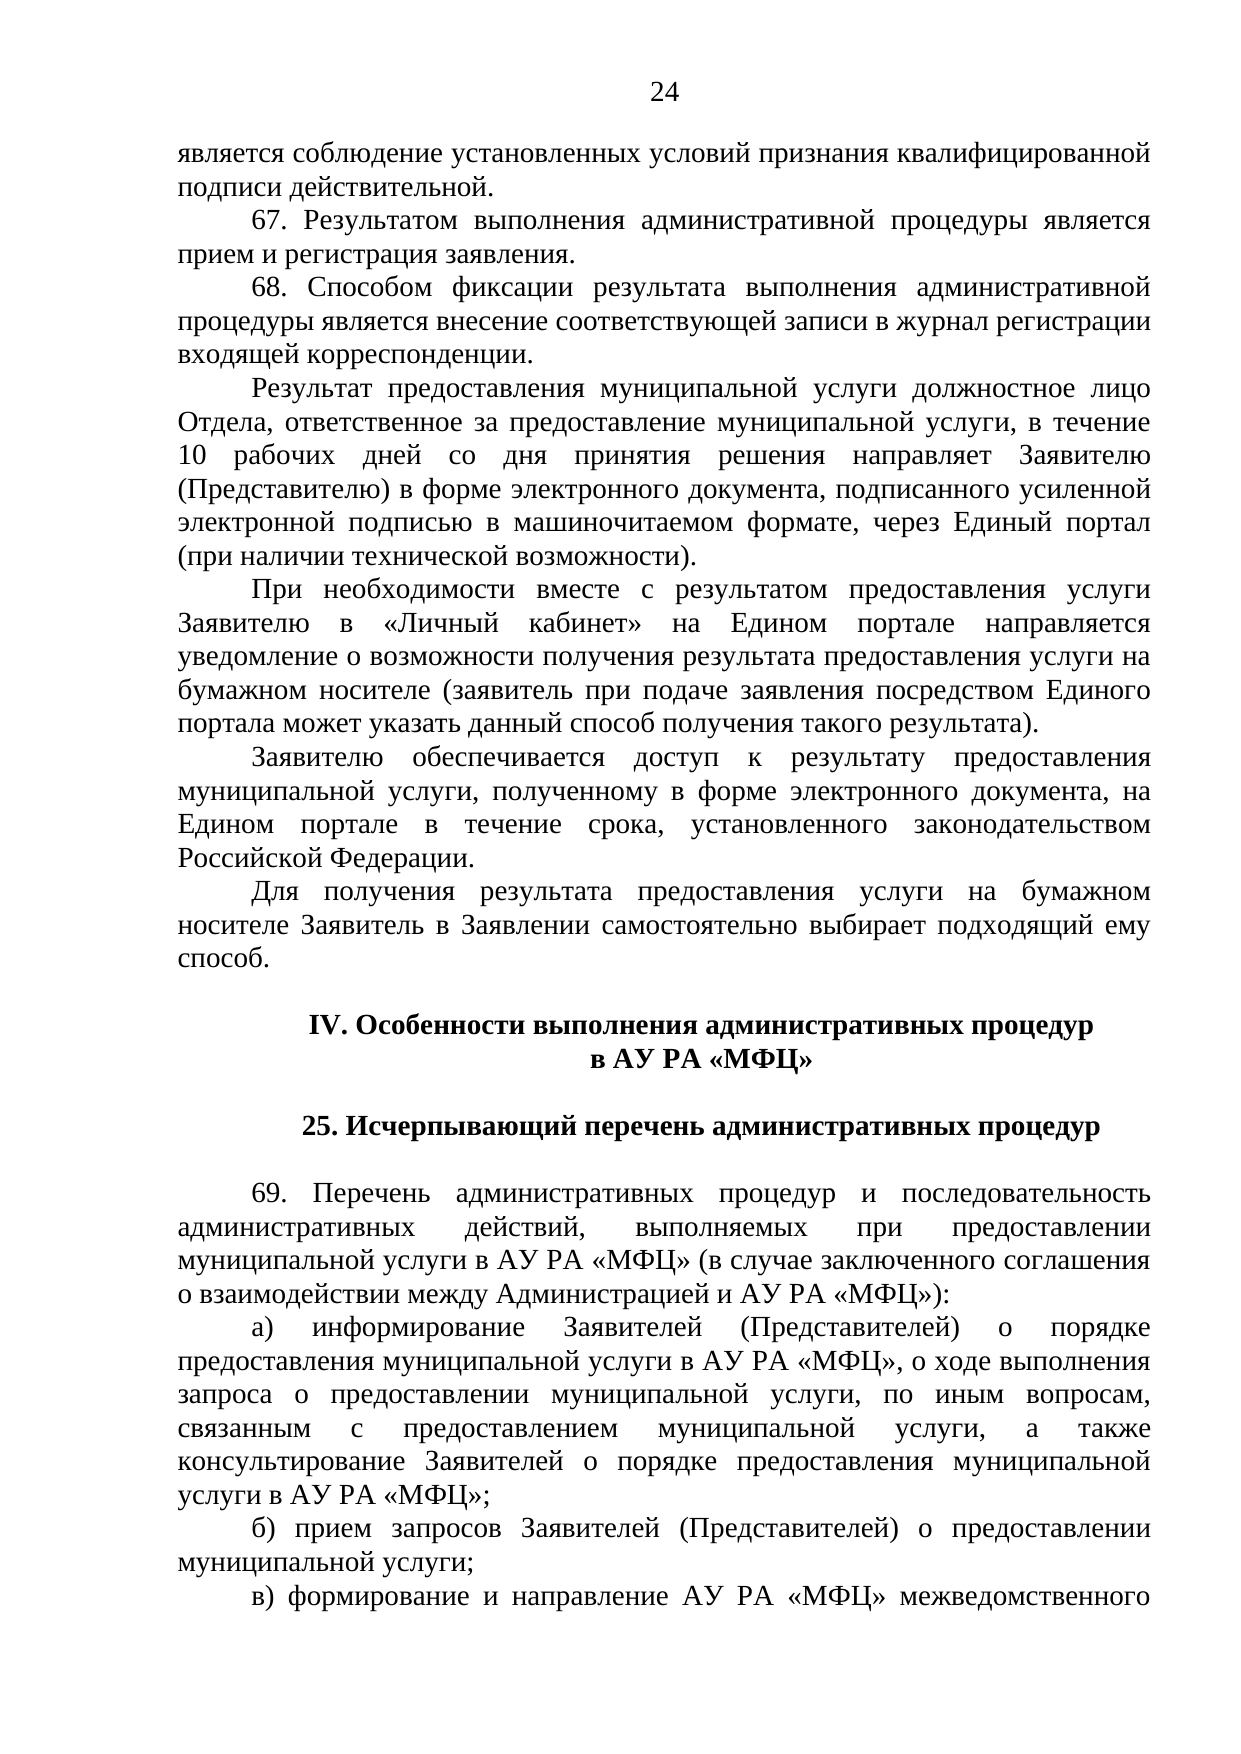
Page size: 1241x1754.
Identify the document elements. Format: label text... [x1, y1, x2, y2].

text а) информирование Заявителей (Представителей) о порядке предоставления муниципальной услуги в АУ РА «МФЦ», о ходе выполнения запроса о предоставлении муниципальной услуги, по иным вопросам, связанным с предоставлением муниципальной услуги, а также консультирование Заявителей о порядке предоставления муниципальной услуги в АУ РА «МФЦ»; [177, 1309, 1152, 1511]
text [177, 1578, 1152, 1611]
text Результат предоставления муниципальной услуги должностное лицо Отдела, ответственное за предоставление муниципальной услуги, в течение 10 рабочих дней со дня принятия решения направляет Заявителю (Представителю) в форме электронного документа, подписанного усиленной электронной подписью в машиночитаемом формате, через Единый портал (при наличии технической возможности). [177, 370, 1152, 571]
text Заявителю обеспечивается доступ к результату предоставления муниципальной услуги, полученному в форме электронного документа, на Едином портале в течение срока, установленного законодательством Российской Федерации. [177, 739, 1152, 873]
title IV. Особенности выполнения административных процедур [177, 1007, 1152, 1041]
text При необходимости вместе с результатом предоставления услуги Заявителю в «Личный кабинет» на Едином портале направляется уведомление о возможности получения результата предоставления услуги на бумажном носителе (заявитель при подаче заявления посредством Единого портала может указать данный способ получения такого результата). [177, 571, 1152, 739]
text б) прием запросов Заявителей (Представителей) о предоставлении муниципальной услуги; [177, 1511, 1152, 1578]
title в АУ РА «МФЦ» [177, 1041, 1152, 1074]
title 25. Исчерпывающий перечень административных процедур [177, 1108, 1152, 1142]
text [177, 135, 1152, 202]
text 68. Способом фиксации результата выполнения административной процедуры является внесение соответствующей записи в журнал регистрации входящей корреспонденции. [177, 269, 1152, 370]
text 67. Результатом выполнения административной процедуры является прием и регистрация заявления. [177, 202, 1152, 269]
text 69. Перечень административных процедур и последовательность административных действий, выполняемых при предоставлении муниципальной услуги в АУ РА «МФЦ» (в случае заключенного соглашения о взаимодействии между Администрацией и АУ РА «МФЦ»): [177, 1175, 1152, 1309]
text Для получения результата предоставления услуги на бумажном носителе Заявитель в Заявлении самостоятельно выбирает подходящий ему способ. [177, 873, 1152, 974]
